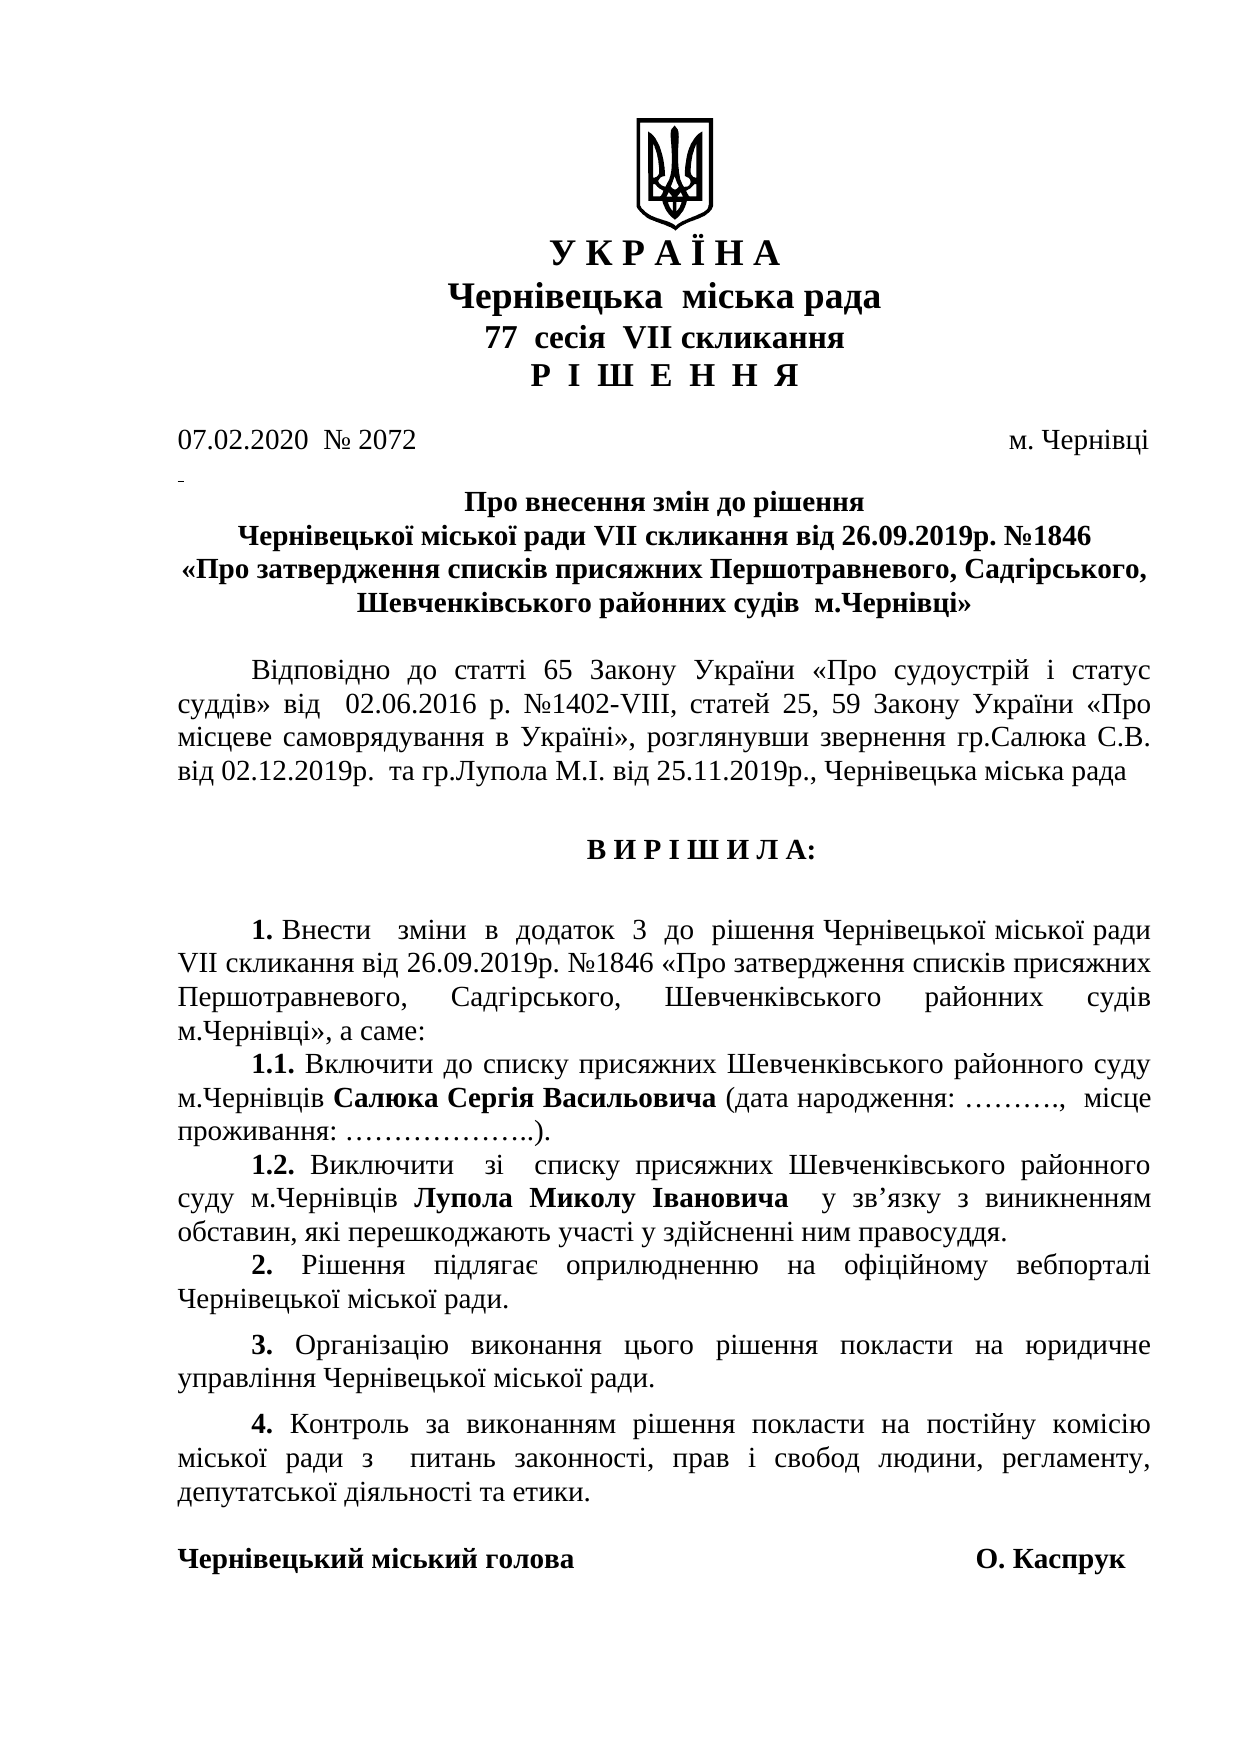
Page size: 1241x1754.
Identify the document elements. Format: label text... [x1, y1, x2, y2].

text В И Р І Ш И Л А: [177, 832, 1152, 866]
text Про внесення змін до рішення [177, 484, 1152, 518]
text 2. Рішення підлягає оприлюдненню на офіційному вебпорталі Чернівецької міської ради. [177, 1247, 1152, 1314]
text 3. Організацію виконання цього рішення покласти на юридичне управління Чернівецької міської ради. [177, 1327, 1152, 1394]
text Чернівецький міський голова О. Каспрук [177, 1541, 1152, 1603]
text Відповідно до статті 65 Закону України «Про судоустрій і статус суддів» від 02.06.2016 р. №1402-VIII, статей 25, 59 Закону України «Про місцеве самоврядування в Україні», розглянувши звернення гр.Салюка С.В. від 02.12.2019р. та гр.Лупола М.І. від 25.11.2019р., Чернівецька міська рада [177, 652, 1152, 786]
text Чернівецька міська рада [177, 274, 1152, 317]
text 4. Контроль за виконанням рішення покласти на постійну комісію міської ради з питань законності, прав і свобод людини, регламенту, депутатської діяльності та етики. [177, 1407, 1152, 1507]
text 1. Внести зміни в додаток 3 до рішення Чернівецької міської ради VII скликання від 26.09.2019р. №1846 «Про затвердження списків присяжних Першотравневого, Садгірського, Шевченківського районних судів м.Чернівці», а саме: [177, 912, 1152, 1046]
subtitle Р І Ш Е Н Н Я [177, 355, 1152, 393]
text «Про затвердження списків присяжних Першотравневого, Садгірського, Шевченківського районних судів м.Чернівці» [177, 552, 1152, 619]
text 77 сесія VІІ скликання [177, 317, 1152, 355]
text 07.02.2020 № 2072 м. Чернівці [177, 422, 1152, 456]
text 1.2. Виключити зі списку присяжних Шевченківського районного суду м.Чернівців Лупола Миколу Івановича у зв’язку з виникненням обставин, які перешкоджають участі у здійсненні ним правосуддя. [177, 1147, 1152, 1247]
text У К Р А Ї Н А [177, 231, 1152, 274]
text 1.1. Включити до списку присяжних Шевченківського районного суду м.Чернівців Салюка Сергія Васильовича (дата народження: ………., місце проживання: ………………..). [177, 1046, 1152, 1147]
text Чернівецької міської ради VII скликання від 26.09.2019р. №1846 [177, 518, 1152, 552]
